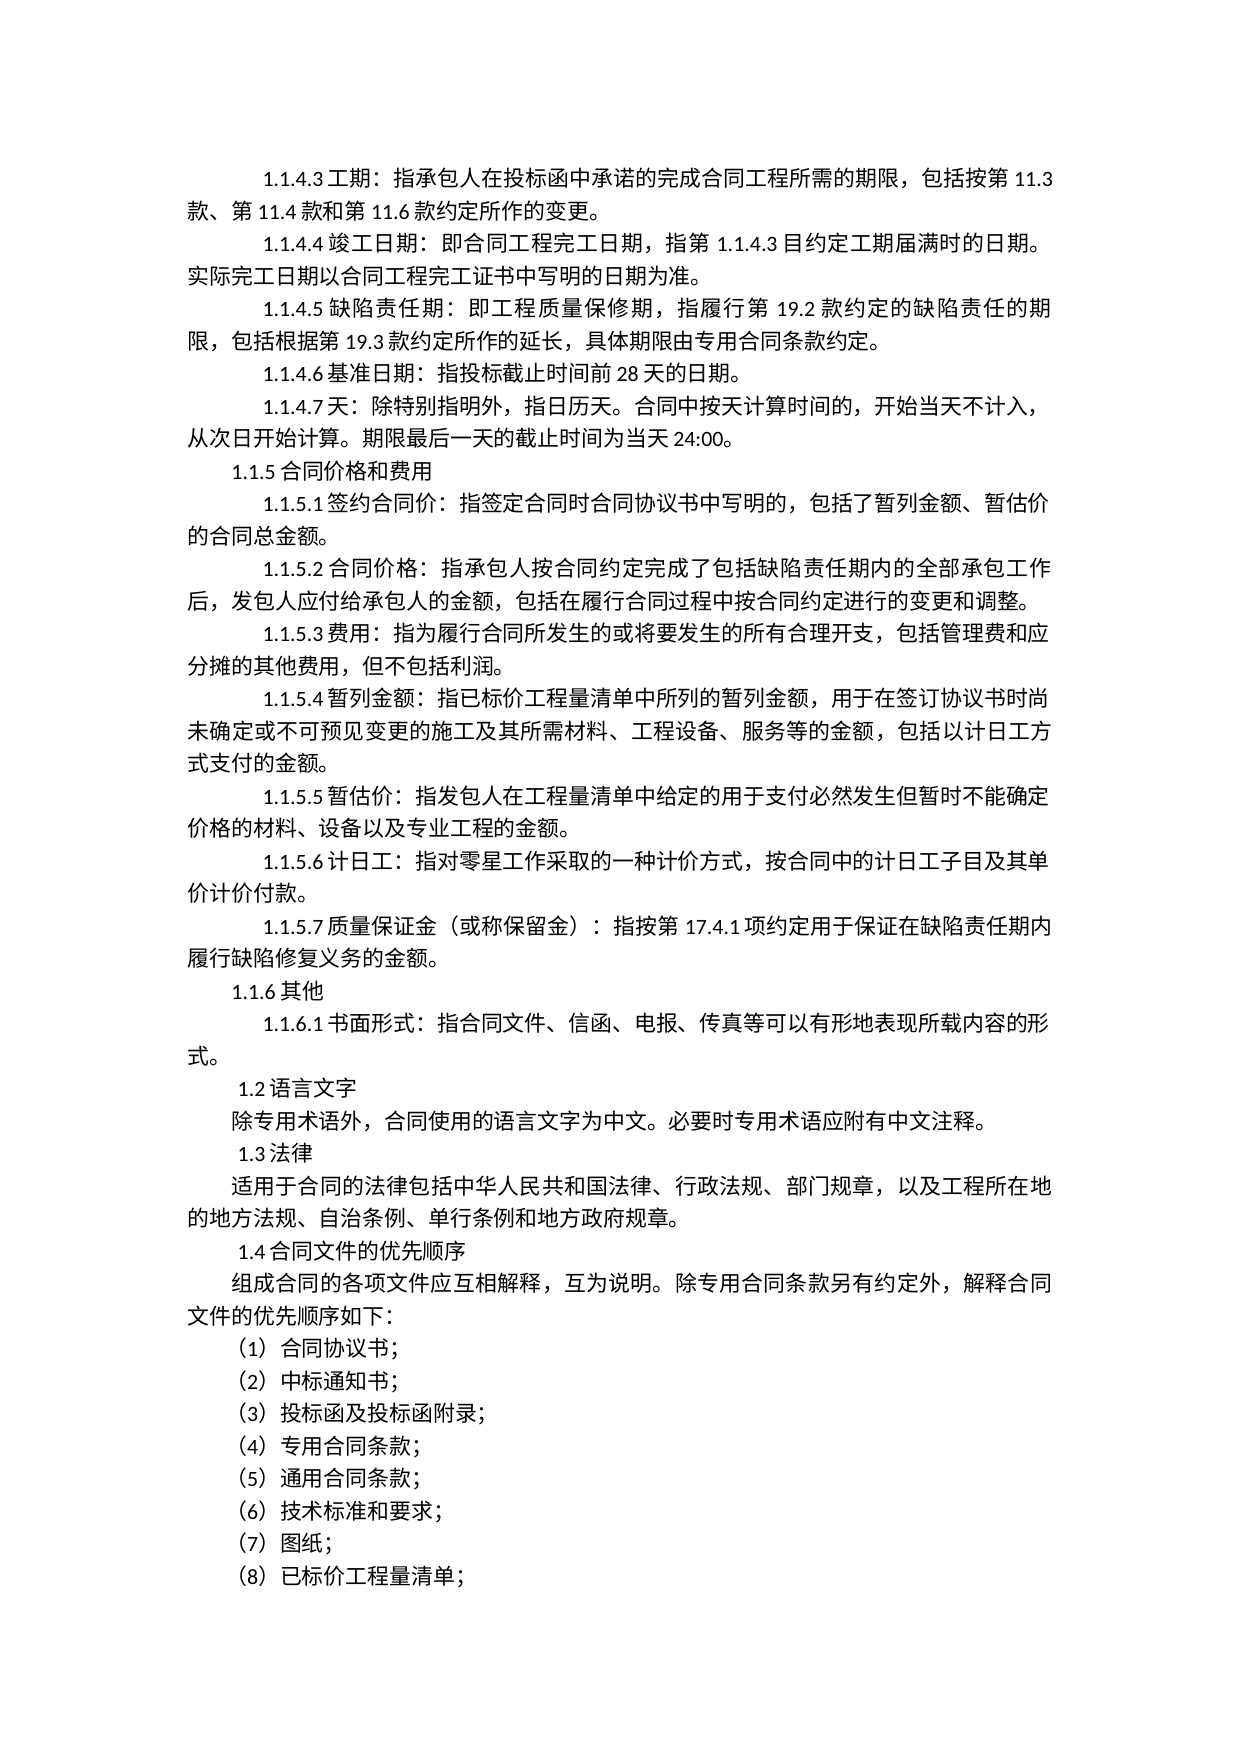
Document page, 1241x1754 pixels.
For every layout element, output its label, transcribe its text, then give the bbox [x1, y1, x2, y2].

text （5）通用合同条款； [187, 1462, 1053, 1494]
text 1.1.5.3费用：指为履行合同所发生的或将要发生的所有合理开支，包括管理费和应分摊的其他费用，但不包括利润。 [187, 617, 1053, 682]
text （3）投标函及投标函附录； [187, 1397, 1053, 1429]
text 1.1.5.5暂估价：指发包人在工程量清单中给定的用于支付必然发生但暂时不能确定价格的材料、设备以及专业工程的金额。 [187, 779, 1053, 844]
text 1.4合同文件的优先顺序 [187, 1234, 1053, 1267]
text （2）中标通知书； [187, 1364, 1053, 1397]
text 1.2语言文字 [187, 1072, 1053, 1104]
text 1.1.4.6基准日期：指投标截止时间前28天的日期。 [187, 357, 1053, 389]
text 1.1.4.7天：除特别指明外，指日历天。合同中按天计算时间的，开始当天不计入，从次日开始计算。期限最后一天的截止时间为当天24:00。 [187, 389, 1053, 454]
text （6）技术标准和要求； [187, 1494, 1053, 1527]
text （1）合同协议书； [187, 1332, 1053, 1364]
text 1.1.5合同价格和费用 [187, 454, 1053, 487]
text 1.3法律 [187, 1137, 1053, 1169]
text 1.1.5.4暂列金额：指已标价工程量清单中所列的暂列金额，用于在签订协议书时尚未确定或不可预见变更的施工及其所需材料、工程设备、服务等的金额，包括以计日工方式支付的金额。 [187, 682, 1053, 779]
text 组成合同的各项文件应互相解释，互为说明。除专用合同条款另有约定外，解释合同文件的优先顺序如下： [187, 1267, 1053, 1332]
text 1.1.4.4竣工日期：即合同工程完工日期，指第1.1.4.3目约定工期届满时的日期。实际完工日期以合同工程完工证书中写明的日期为准。 [187, 227, 1053, 292]
text （8）已标价工程量清单； [187, 1559, 1053, 1592]
text 1.1.5.7质量保证金（或称保留金）：指按第17.4.1项约定用于保证在缺陷责任期内履行缺陷修复义务的金额。 [187, 909, 1053, 974]
text 1.1.5.1签约合同价：指签定合同时合同协议书中写明的，包括了暂列金额、暂估价的合同总金额。 [187, 487, 1053, 552]
text 除专用术语外，合同使用的语言文字为中文。必要时专用术语应附有中文注释。 [187, 1104, 1053, 1137]
text 1.1.4.3工期：指承包人在投标函中承诺的完成合同工程所需的期限，包括按第11.3款、第11.4款和第11.6款约定所作的变更。 [187, 162, 1053, 227]
text 适用于合同的法律包括中华人民共和国法律、行政法规、部门规章，以及工程所在地的地方法规、自治条例、单行条例和地方政府规章。 [187, 1169, 1053, 1234]
text （4）专用合同条款； [187, 1429, 1053, 1462]
text 1.1.6其他 [187, 974, 1053, 1007]
text 1.1.5.6计日工：指对零星工作采取的一种计价方式，按合同中的计日工子目及其单价计价付款。 [187, 844, 1053, 909]
text 1.1.4.5缺陷责任期：即工程质量保修期，指履行第19.2款约定的缺陷责任的期限，包括根据第19.3款约定所作的延长，具体期限由专用合同条款约定。 [187, 292, 1053, 357]
text 1.1.6.1书面形式：指合同文件、信函、电报、传真等可以有形地表现所载内容的形式。 [187, 1007, 1053, 1072]
text （7）图纸； [187, 1527, 1053, 1559]
text 1.1.5.2合同价格：指承包人按合同约定完成了包括缺陷责任期内的全部承包工作后，发包人应付给承包人的金额，包括在履行合同过程中按合同约定进行的变更和调整。 [187, 552, 1053, 617]
